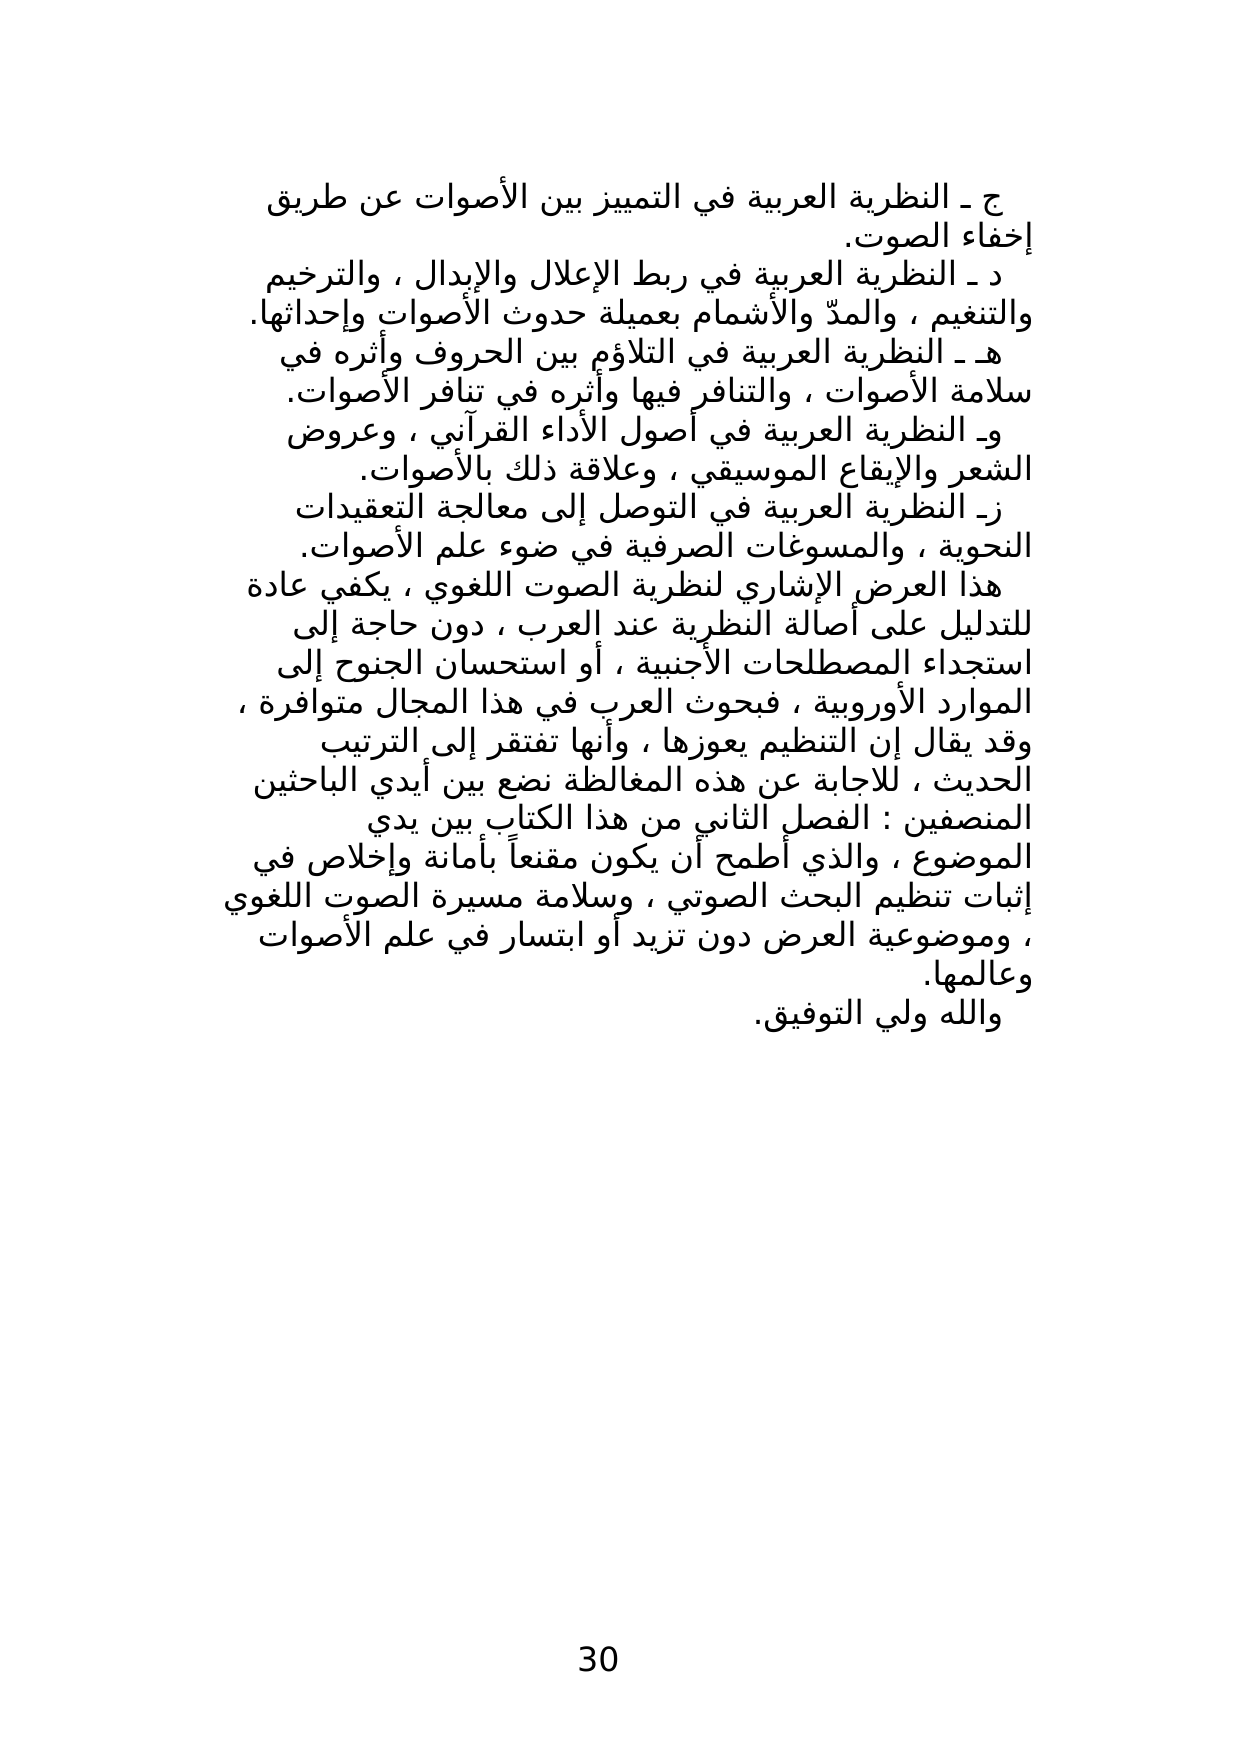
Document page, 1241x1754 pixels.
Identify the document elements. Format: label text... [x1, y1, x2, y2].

text د ـ النظرية العربية في ربط الإعلال والإبدال ، والترخيم والتنغيم ، والمدّ والأشمام بعميلة حدوث الأصوات وإحداثها. [222, 255, 1033, 333]
text والله ولي التوفيق. [222, 993, 1033, 1032]
text هذا العرض الإشاري لنظرية الصوت اللغوي ، يكفي عادة للتدليل على أصالة النظرية عند العرب ، دون حاجة إلى استجداء المصطلحات الأجنبية ، أو استحسان الجنوح إلى الموارد الأوروبية ، فبحوث العرب في هذا المجال متوافرة ، وقد يقال إن التنظيم يعوزها ، وأنها تفتقر إلى الترتيب الحديث ، للاجابة عن هذه المغالظة نضع بين أيدي الباحثين المنصفين : الفصل الثاني من هذا الكتاب بين يدي الموضوع ، والذي أطمح أن يكون مقنعاً بأمانة وإخلاص في إثبات تنظيم البحث الصوتي ، وسلامة مسيرة الصوت اللغوي ، وموضوعية العرض دون تزيد أو ابتسار في علم الأصوات وعالمها. [222, 566, 1033, 993]
text هـ ـ النظرية العربية في التلاؤم بين الحروف وأثره في سلامة الأصوات ، والتنافر فيها وأثره في تنافر الأصوات. [222, 333, 1033, 410]
text زـ النظرية العربية في التوصل إلى معالجة التعقيدات النحوية ، والمسوغات الصرفية في ضوء علم الأصوات. [222, 488, 1033, 566]
text وـ النظرية العربية في أصول الأداء القرآني ، وعروض الشعر والإيقاع الموسيقي ، وعلاقة ذلك بالأصوات. [222, 410, 1033, 488]
text ج ـ النظرية العربية في التمييز بين الأصوات عن طريق إخفاء الصوت. [222, 177, 1033, 255]
